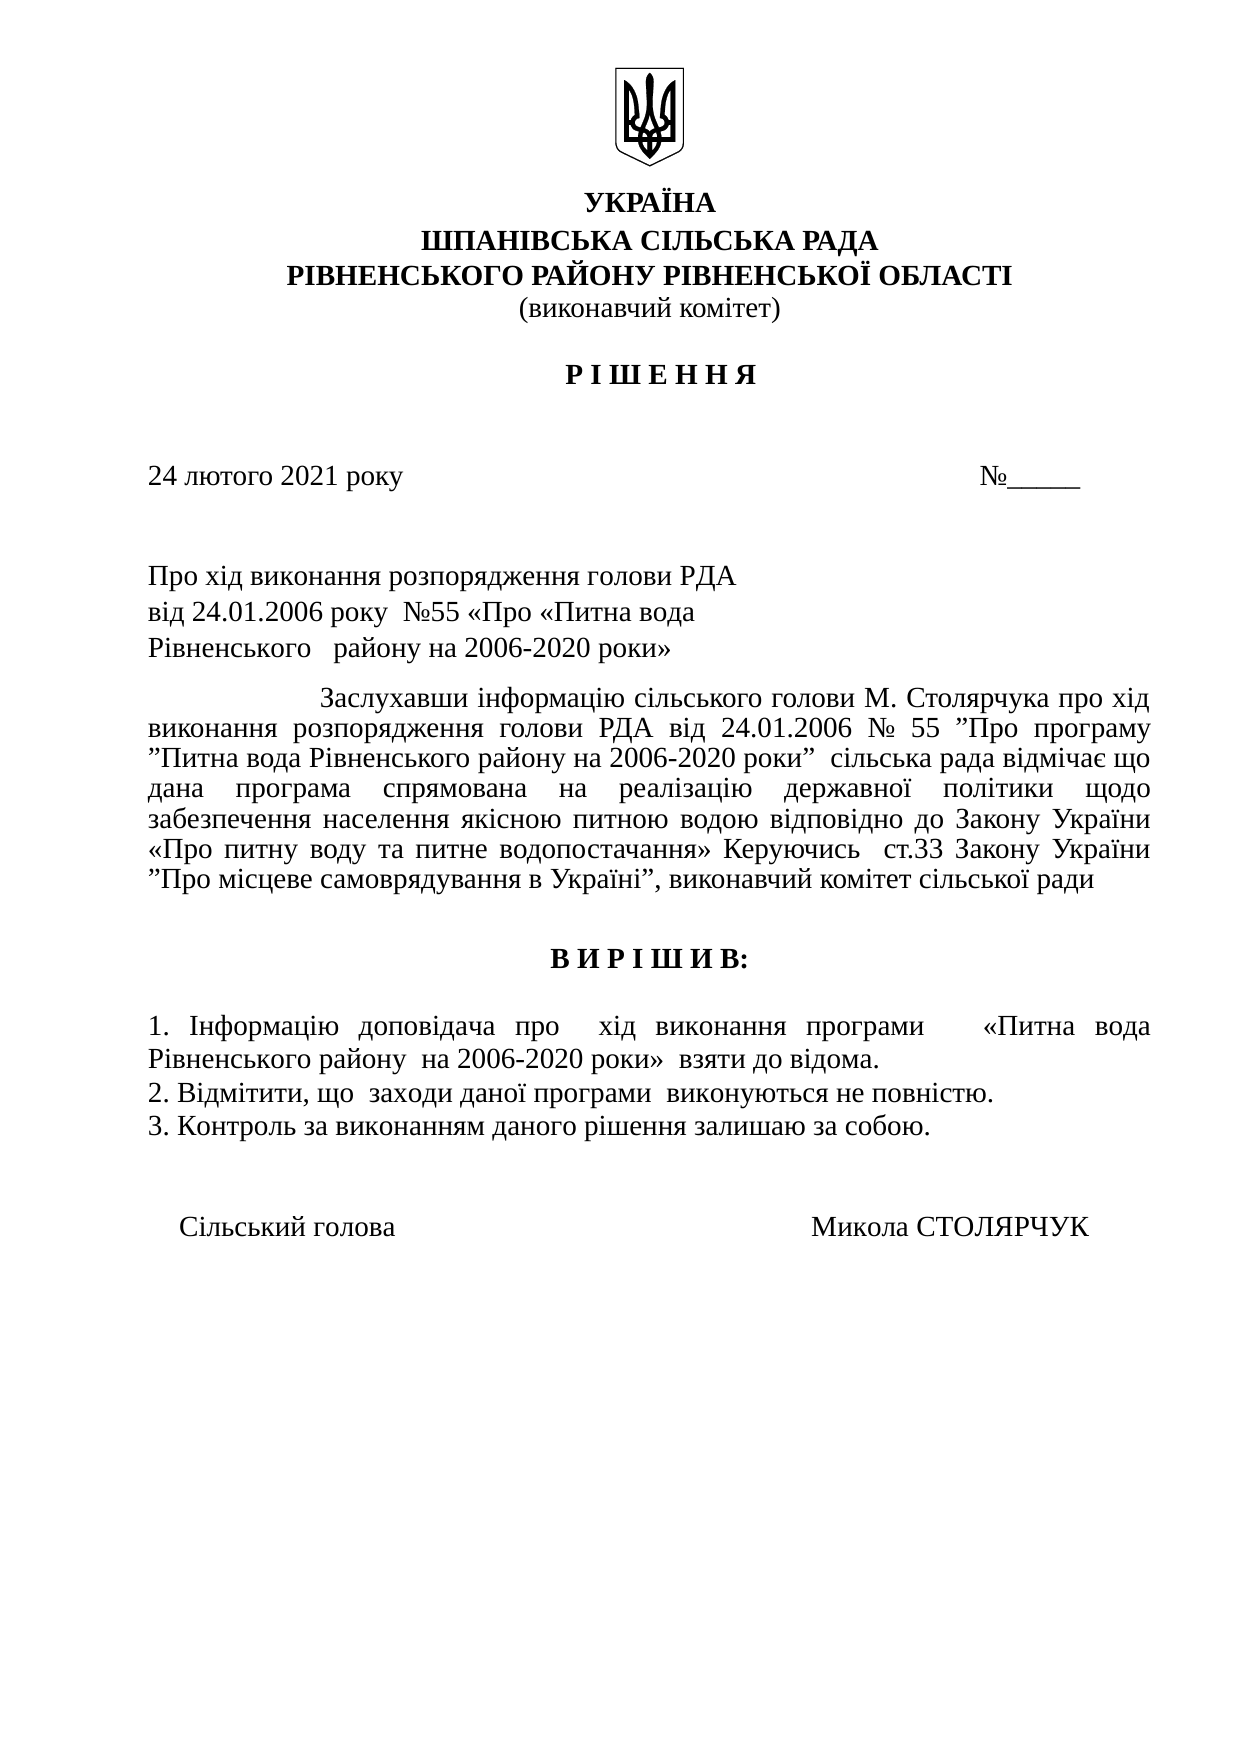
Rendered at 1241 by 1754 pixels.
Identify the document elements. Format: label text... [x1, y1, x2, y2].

text в и р і ш и в: [148, 941, 1152, 974]
text Сільський голова Микола СТОЛЯРЧУК [148, 1209, 1107, 1243]
text ШПАНІВСЬКА сільська рада [856, 232, 1152, 254]
text 1. Інформацію доповідача про хід виконання програми «Питна вода Рівненського району на 2006-2020 роки» взяти до відома. [148, 1008, 1152, 1075]
text Заслухавши інформацію сільського голови М. Столярчука про хід виконання розпорядження голови РДА від 24.01.2006 № 55 ”Про програму ”Питна вода Рівненського району на 2006-2020 роки” сільська рада відмічає що дана програма спрямована на реалізацію державної політики щодо забезпечення населення якісною питною водою відповідно до Закону України «Про питну воду та питне водопостачання» Керуючись ст.33 Закону України ”Про місцеве самоврядування в Україні”, виконавчий комітет сільської ради [148, 683, 1152, 895]
text 2. Відмітити, що заходи даної програми виконуються не повністю. [148, 1075, 1152, 1108]
text ШПАНІВСЬКА сільська рада [148, 232, 837, 254]
text 3. Контроль за виконанням даного рішення залишаю за собою. [148, 1108, 1152, 1142]
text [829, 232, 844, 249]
text (виконавчий комітет) [148, 290, 1152, 323]
text Про хід виконання розпорядження голови РДА від 24.01.2006 року №55 «Про «Питна вода Рівненського району на 2006-2020 роки» [148, 558, 1152, 664]
text 24 лютого 2021 року №_____ [148, 458, 1152, 491]
text Україна [148, 186, 1152, 219]
text РІВНЕНСЬКОГО РАЙОНУ РІВНЕНСЬКОЇ ОБЛАСТІ [148, 267, 1152, 290]
text Р І Ш Е Н Н Я [148, 357, 1152, 391]
